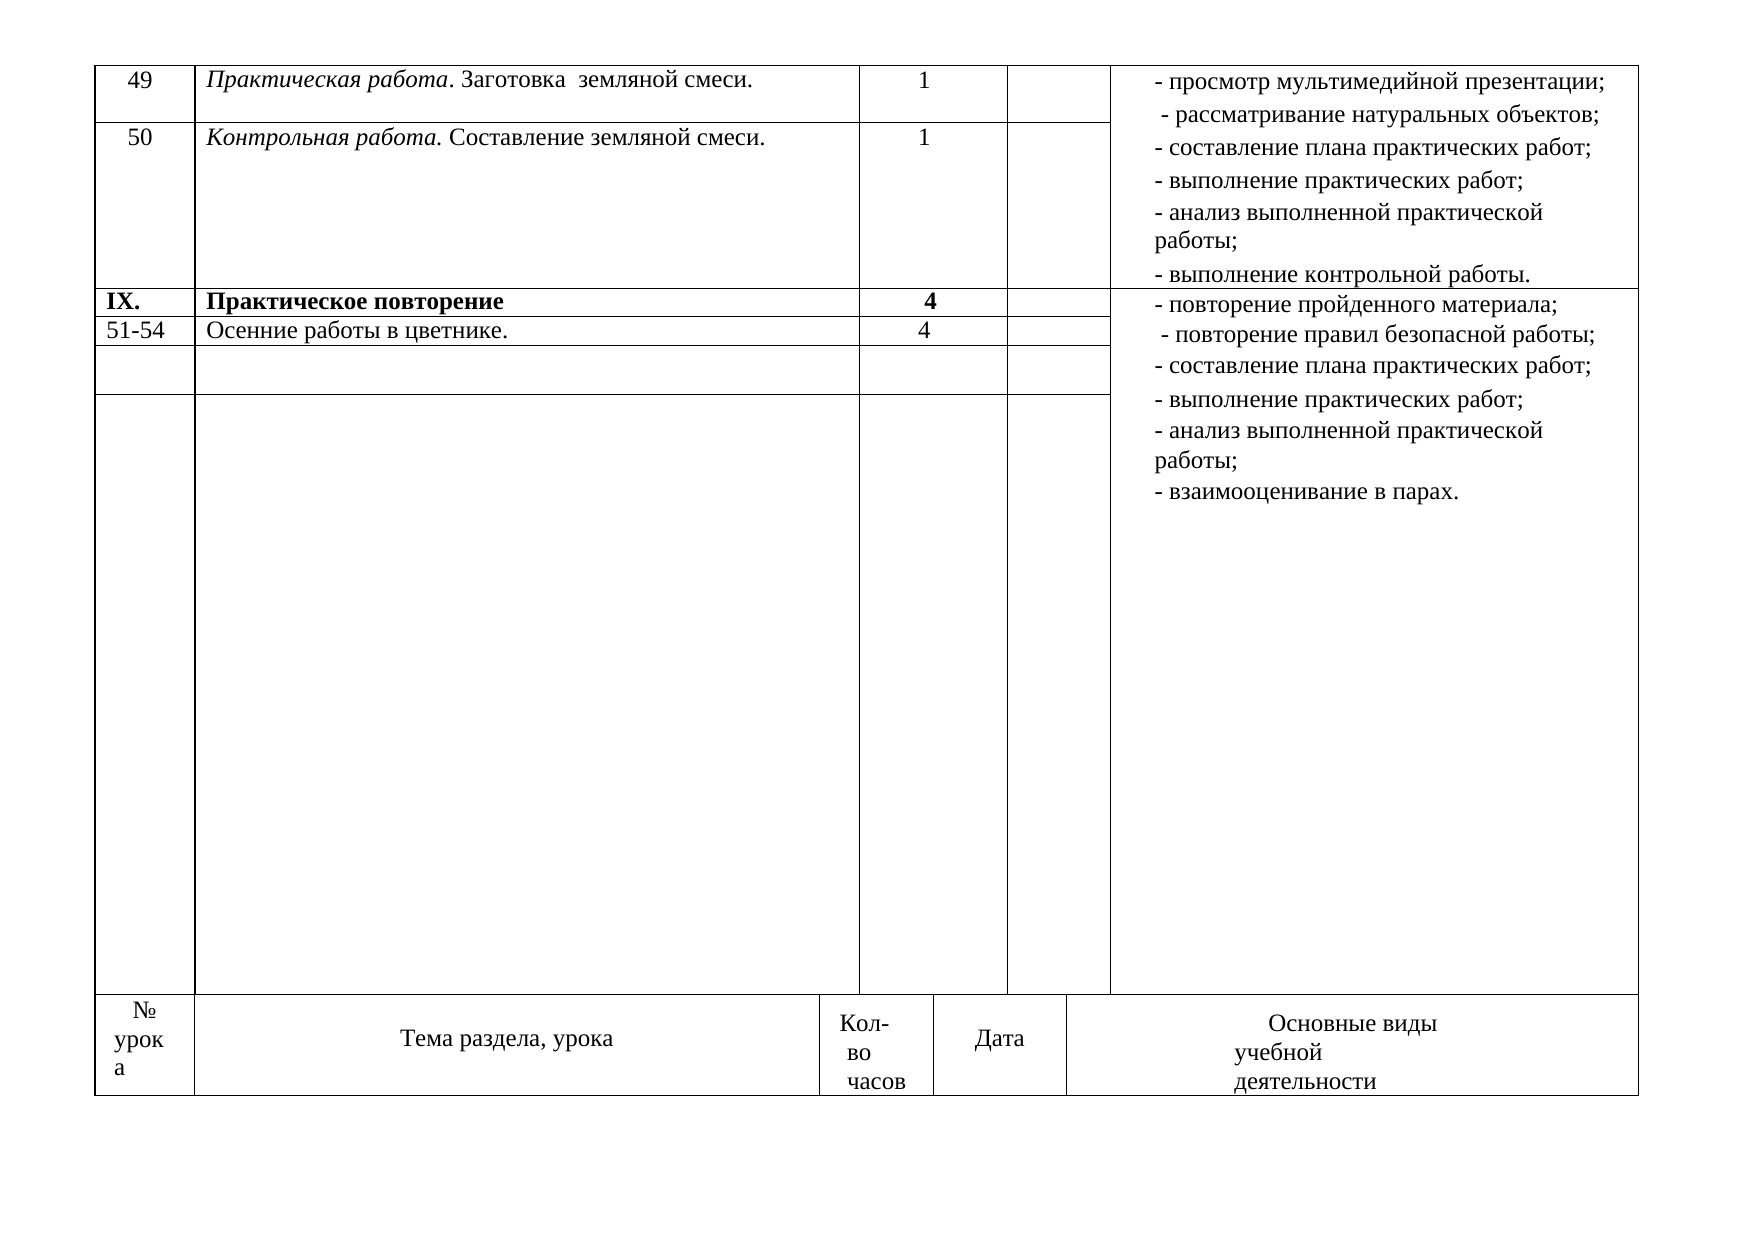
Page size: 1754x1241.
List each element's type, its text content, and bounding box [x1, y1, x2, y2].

table_cell 4 [860, 317, 1007, 345]
table_cell Кол-во часов [820, 995, 933, 1095]
table_cell Дата [934, 995, 1066, 1095]
table_cell Контрольная работа. Составление земляной смеси. [196, 123, 859, 287]
table_cell № урока [96, 995, 194, 1095]
table_cell [196, 395, 859, 994]
table_cell IХ. [96, 289, 194, 316]
table_cell [1008, 317, 1110, 345]
table_cell Осенние работы в цветнике. [196, 317, 859, 345]
table_cell 50 [96, 123, 194, 287]
table_cell Основные виды учебной деятельности [1067, 995, 1638, 1095]
table_cell 51-54 [96, 317, 194, 345]
table_cell [96, 395, 194, 994]
table_cell [860, 395, 1007, 994]
table_cell [196, 346, 859, 394]
table_cell 4 [860, 289, 1007, 316]
table_cell [1008, 395, 1110, 994]
table_cell 1 [860, 123, 1007, 287]
table_cell 1 [860, 66, 1007, 122]
table_cell [1008, 123, 1110, 287]
table_cell Практическая работа. Заготовка земляной смеси. [196, 66, 859, 122]
table_cell Практическое повторение [196, 289, 859, 316]
table_cell - повторение пройденного материала; - повторение правил безопасной работы; - составление плана практических работ; - выполнение практических работ; - анализ выполненной практической работы; - взаимооценивание в парах. [1111, 289, 1638, 994]
table_cell [1008, 289, 1110, 316]
table_cell Тема раздела, урока [195, 995, 819, 1095]
table_cell [1008, 346, 1110, 394]
table_cell 49 [96, 66, 194, 122]
table_cell [96, 346, 194, 394]
table_cell [860, 346, 1007, 394]
table_cell [1008, 66, 1110, 122]
